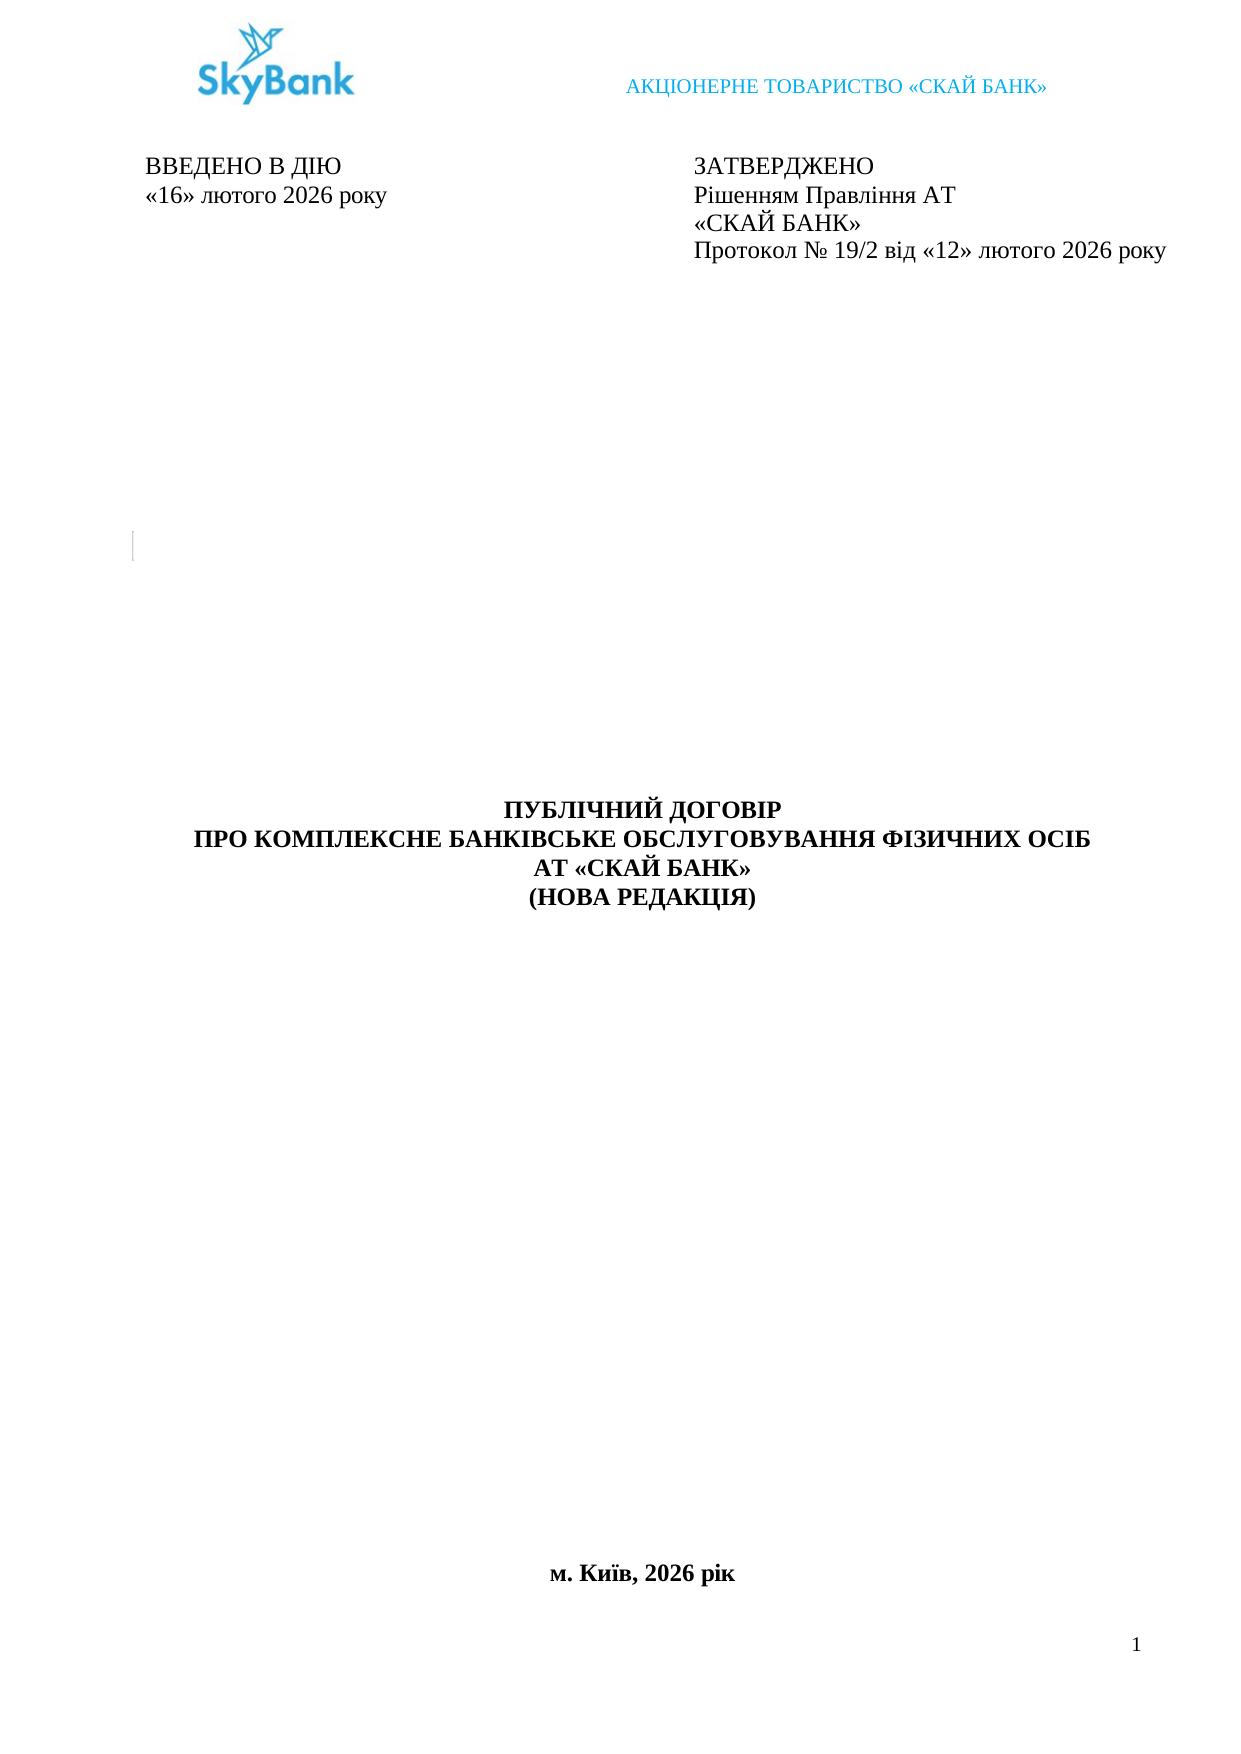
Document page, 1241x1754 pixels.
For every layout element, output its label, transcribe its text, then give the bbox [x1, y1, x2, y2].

text ПУБЛІЧНИЙ ДОГОВІР [181, 796, 1104, 824]
text (НОВА РЕДАКЦІЯ) [181, 882, 1104, 911]
text ПРО КОМПЛЕКСНЕ БАНКІВСЬКЕ ОБСЛУГОВУВАННЯ ФІЗИЧНИХ ОСІБ АТ «СКАЙ БАНК» [180, 824, 1104, 882]
table_header ЗАТВЕРДЖЕНО Рішенням Правління АТ «СКАЙ БАНК» Протокол № 19/2 від «12» лютого 2026 року [547, 152, 1188, 266]
table_header ВВЕДЕНО В ДІЮ «16» лютого 2026 року [140, 152, 547, 266]
picture [197, 21, 357, 106]
text м. Київ, 2026 рік [181, 1558, 1104, 1586]
picture [807, 82, 814, 91]
picture [627, 82, 634, 91]
